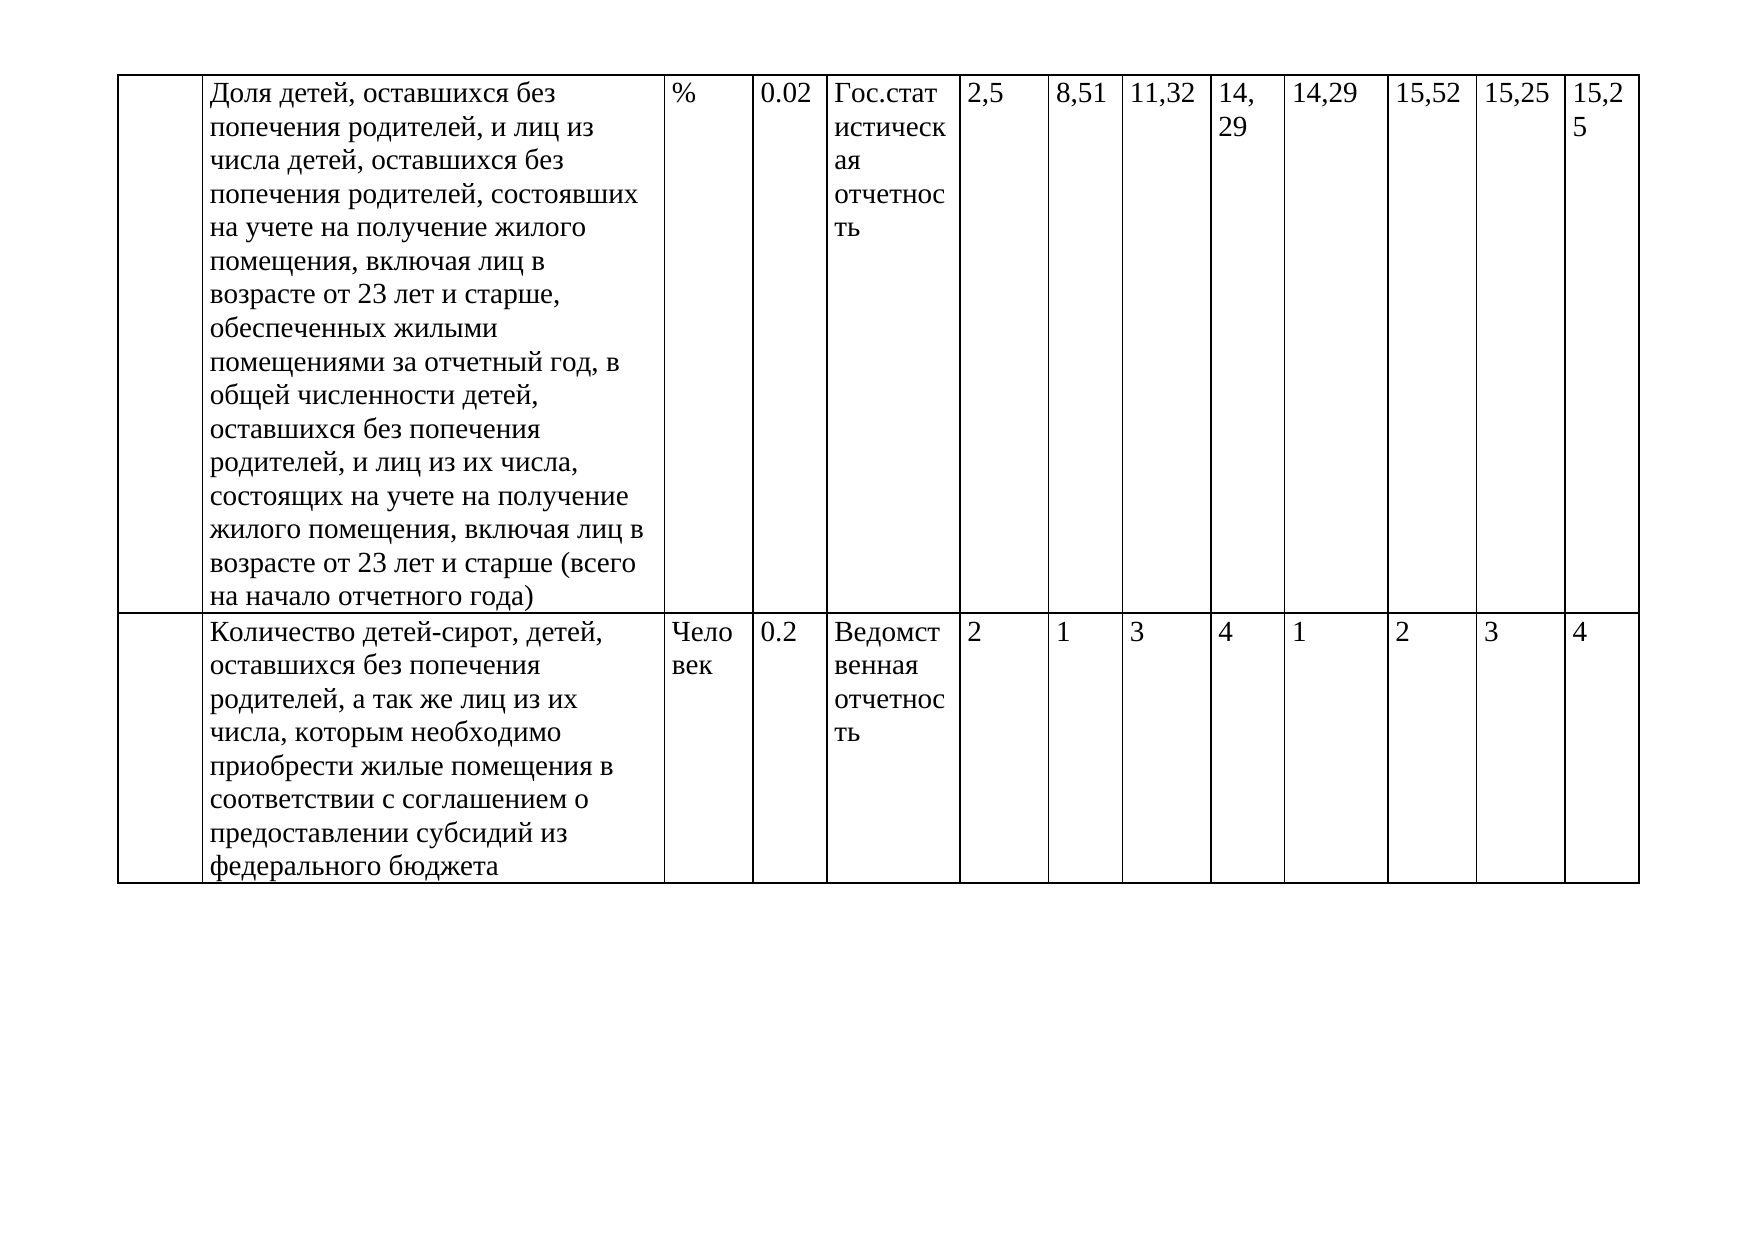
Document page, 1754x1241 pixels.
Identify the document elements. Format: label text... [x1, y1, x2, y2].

table_cell 0.2 [754, 614, 826, 882]
table_cell 2 [1389, 614, 1476, 882]
table_cell Количество детей-сирот, детей, оставшихся без попечения родителей, а так же лиц из их числа, которым необходимо приобрести жилые помещения в соответствии с соглашением о предоставлении субсидий из федерального бюджета [203, 614, 664, 882]
table_cell 2 [961, 614, 1048, 882]
table_cell 1 [1049, 614, 1122, 882]
table_cell % [665, 76, 752, 612]
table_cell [828, 614, 959, 882]
table_cell 4 [1566, 614, 1638, 882]
table_cell Человек [665, 614, 752, 882]
table_cell 0.02 [754, 76, 826, 612]
table_cell [119, 614, 202, 882]
table_cell 15,25 [1477, 76, 1564, 612]
table_cell 8,51 [1049, 76, 1122, 612]
table_cell 14, 29 [1212, 76, 1284, 612]
table_cell Гос.статистическая отчетность [828, 76, 959, 612]
table_cell 15,52 [1389, 76, 1476, 612]
table_cell 4 [1212, 614, 1284, 882]
table_cell 14,29 [1285, 76, 1387, 612]
table_cell 2,5 [961, 76, 1048, 612]
table_cell [119, 76, 202, 612]
table_cell 15,25 [1566, 76, 1638, 612]
table_cell 3 [1477, 614, 1564, 882]
table_cell Доля детей, оставшихся без попечения родителей, и лиц из числа детей, оставшихся без попечения родителей, состоявших на учете на получение жилого помещения, включая лиц в возрасте от 23 лет и старше, обеспеченных жилыми помещениями за отчетный год, в общей численности детей, оставшихся без попечения родителей, и лиц из их числа, состоящих на учете на получение жилого помещения, включая лиц в возрасте от 23 лет и старше (всего на начало отчетного года) [203, 76, 664, 612]
table_cell 11,32 [1123, 76, 1210, 612]
table_cell 1 [1285, 614, 1387, 882]
table_cell 3 [1123, 614, 1210, 882]
